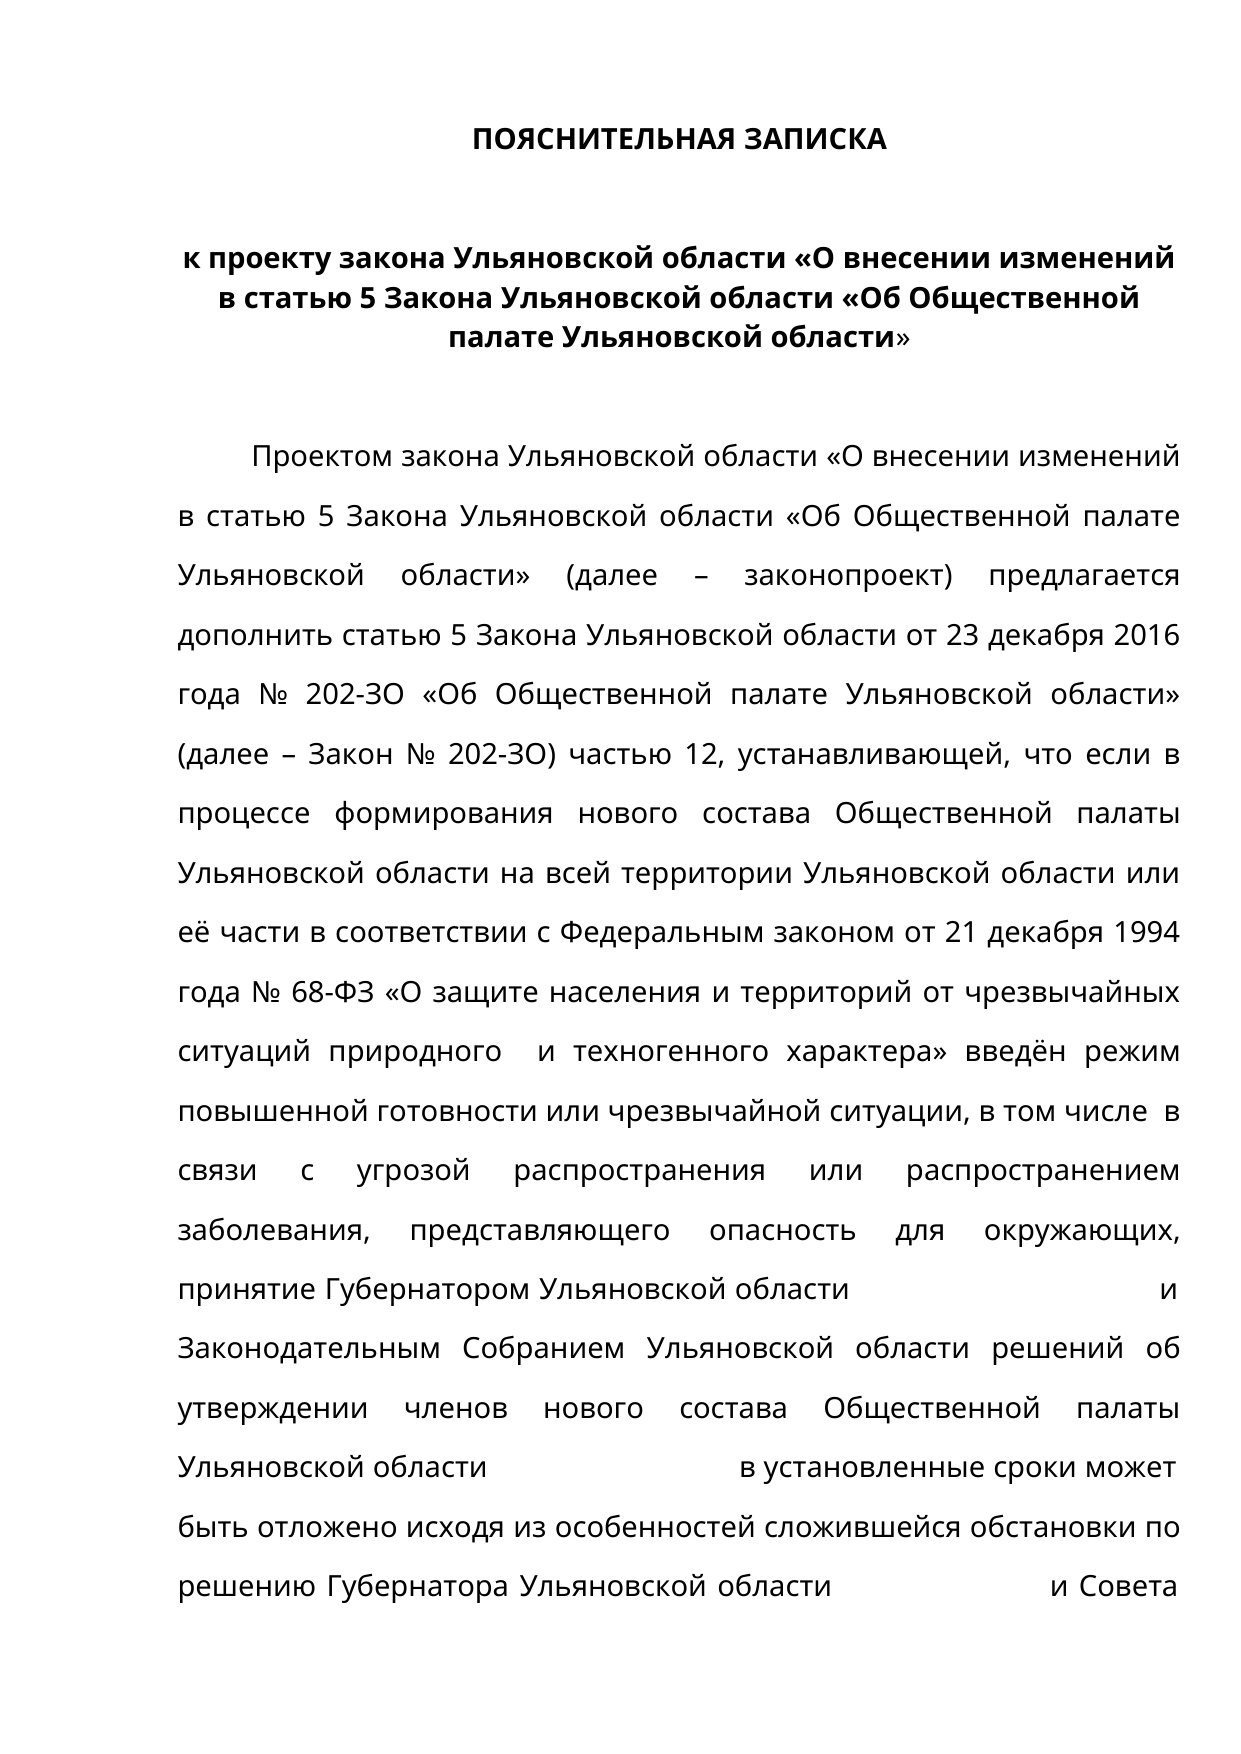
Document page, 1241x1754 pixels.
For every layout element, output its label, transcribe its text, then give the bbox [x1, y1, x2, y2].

text к проекту закона Ульяновской области «О внесении изменений [177, 237, 1181, 277]
text ПОЯСНИТЕЛЬНАЯ ЗАПИСКА [177, 118, 1181, 158]
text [177, 436, 1181, 1605]
text в статью 5 Закона Ульяновской области «Об Общественной палате Ульяновской области» [177, 277, 1181, 356]
